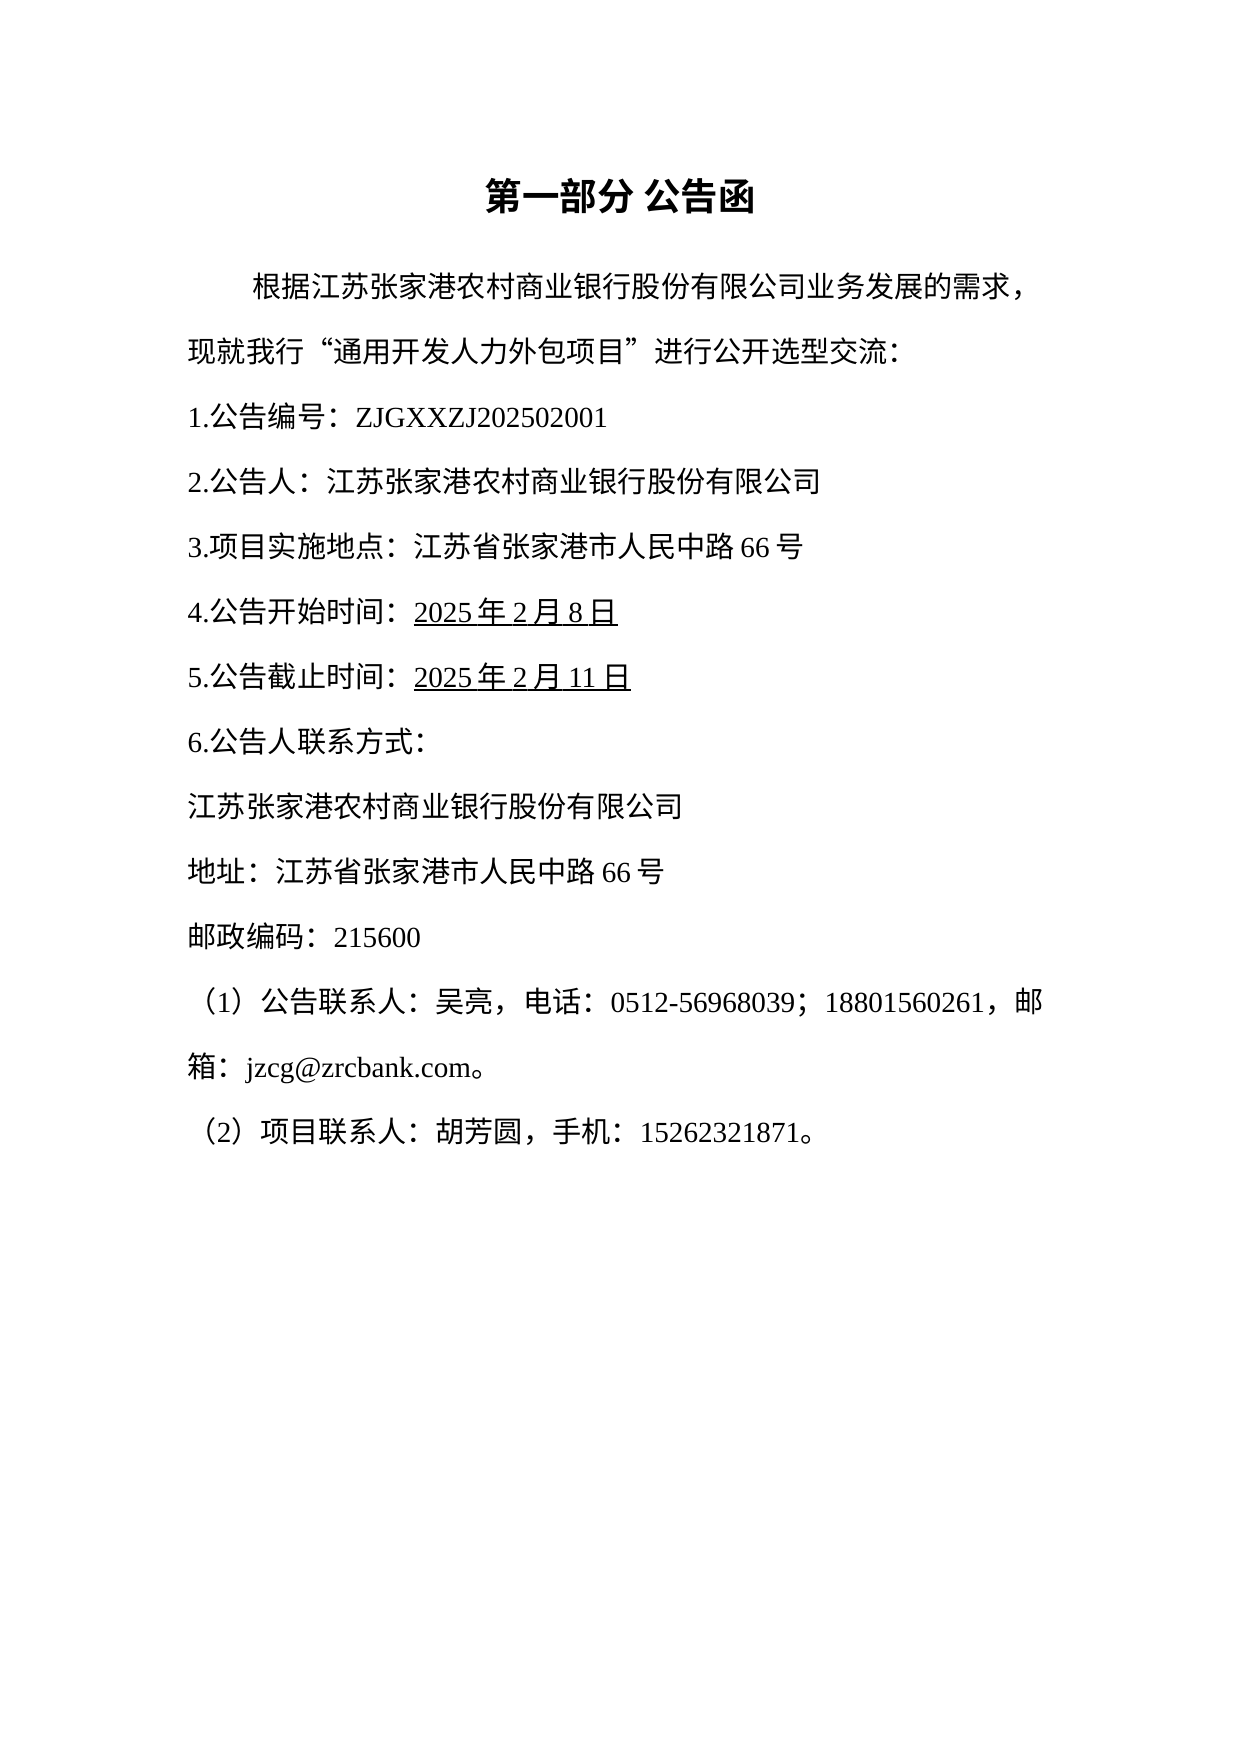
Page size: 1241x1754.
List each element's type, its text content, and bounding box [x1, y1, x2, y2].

text 2.公告人：江苏张家港农村商业银行股份有限公司 [187, 447, 1053, 512]
text 1.公告编号：ZJGXXZJ202502001 [187, 382, 1053, 447]
subtitle 第一部分 公告函 [187, 162, 1053, 227]
text 3.项目实施地点：江苏省张家港市人民中路66号 [187, 512, 1053, 577]
text 江苏张家港农村商业银行股份有限公司 [187, 772, 1053, 837]
text 4.公告开始时间：2025年2月8日 [187, 577, 1053, 642]
text 5.公告截止时间：2025年2月11日 [187, 642, 1053, 707]
text 根据江苏张家港农村商业银行股份有限公司业务发展的需求，现就我行“通用开发人力外包项目”进行公开选型交流： [187, 252, 1053, 382]
text 邮政编码：215600 [187, 902, 1053, 967]
text 6.公告人联系方式： [187, 707, 1053, 772]
text 地址：江苏省张家港市人民中路66号 [187, 837, 1053, 902]
text （2）项目联系人：胡芳圆，手机：15262321871。 [187, 1097, 1053, 1162]
text （1）公告联系人：吴亮，电话：0512-56968039；18801560261，邮箱：jzcg@zrcbank.com。 [187, 967, 1053, 1097]
